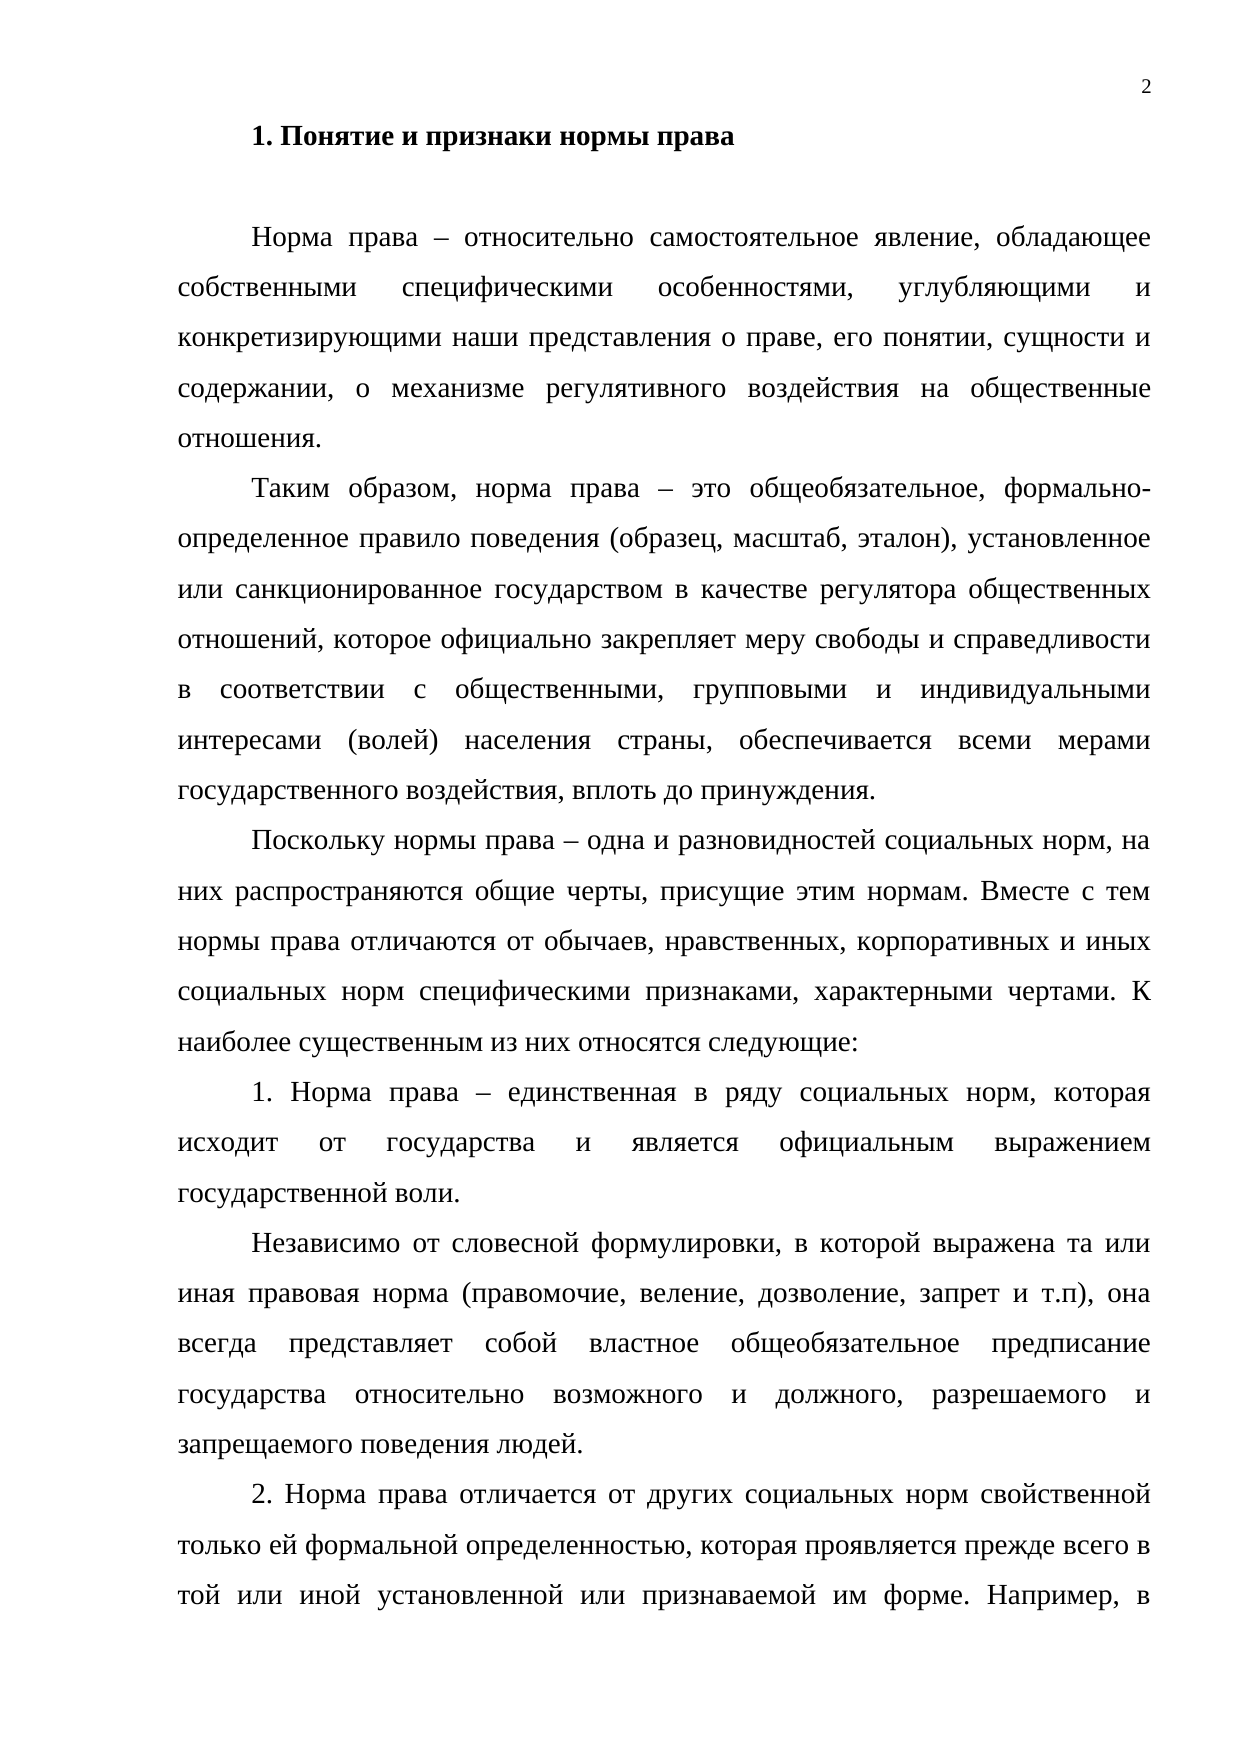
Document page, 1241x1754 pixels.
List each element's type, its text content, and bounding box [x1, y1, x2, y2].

text Независимо от словесной формулировки, в которой выражена та или иная правовая норма (правомочие, веление, дозволение, запрет и т.п), она всегда представляет собой властное общеобязательное предписание государства относительно возможного и должного, разрешаемого и запрещаемого поведения людей. [177, 1225, 1152, 1460]
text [177, 1477, 1152, 1611]
text Поскольку нормы права – одна и разновидностей социальных норм, на них распространяются общие черты, присущие этим нормам. Вместе с тем нормы права отличаются от обычаев, нравственных, корпоративных и иных социальных норм специфическими признаками, характерными чертами. К наиболее существенным из них относятся следующие: [177, 822, 1152, 1057]
text Норма права – относительно самостоятельное явление, обладающее собственными специфическими особенностями, углубляющими и конкретизирующими наши представления о праве, его понятии, сущности и содержании, о механизме регулятивного воздействия на общественные отношения. [177, 219, 1152, 453]
text 1. Норма права – единственная в ряду социальных норм, которая исходит от государства и является официальным выражением государственной воли. [177, 1074, 1152, 1208]
text 1. Понятие и признаки нормы права [177, 118, 1152, 152]
text Таким образом, норма права – это общеобязательное, формально-определенное правило поведения (образец, масштаб, эталон), установленное или санкционированное государством в качестве регулятора общественных отношений, которое официально закрепляет меру свободы и справедливости в соответствии с общественными, групповыми и индивидуальными интересами (волей) населения страны, обеспечивается всеми мерами государственного воздействия, вплоть до принуждения. [177, 470, 1152, 806]
